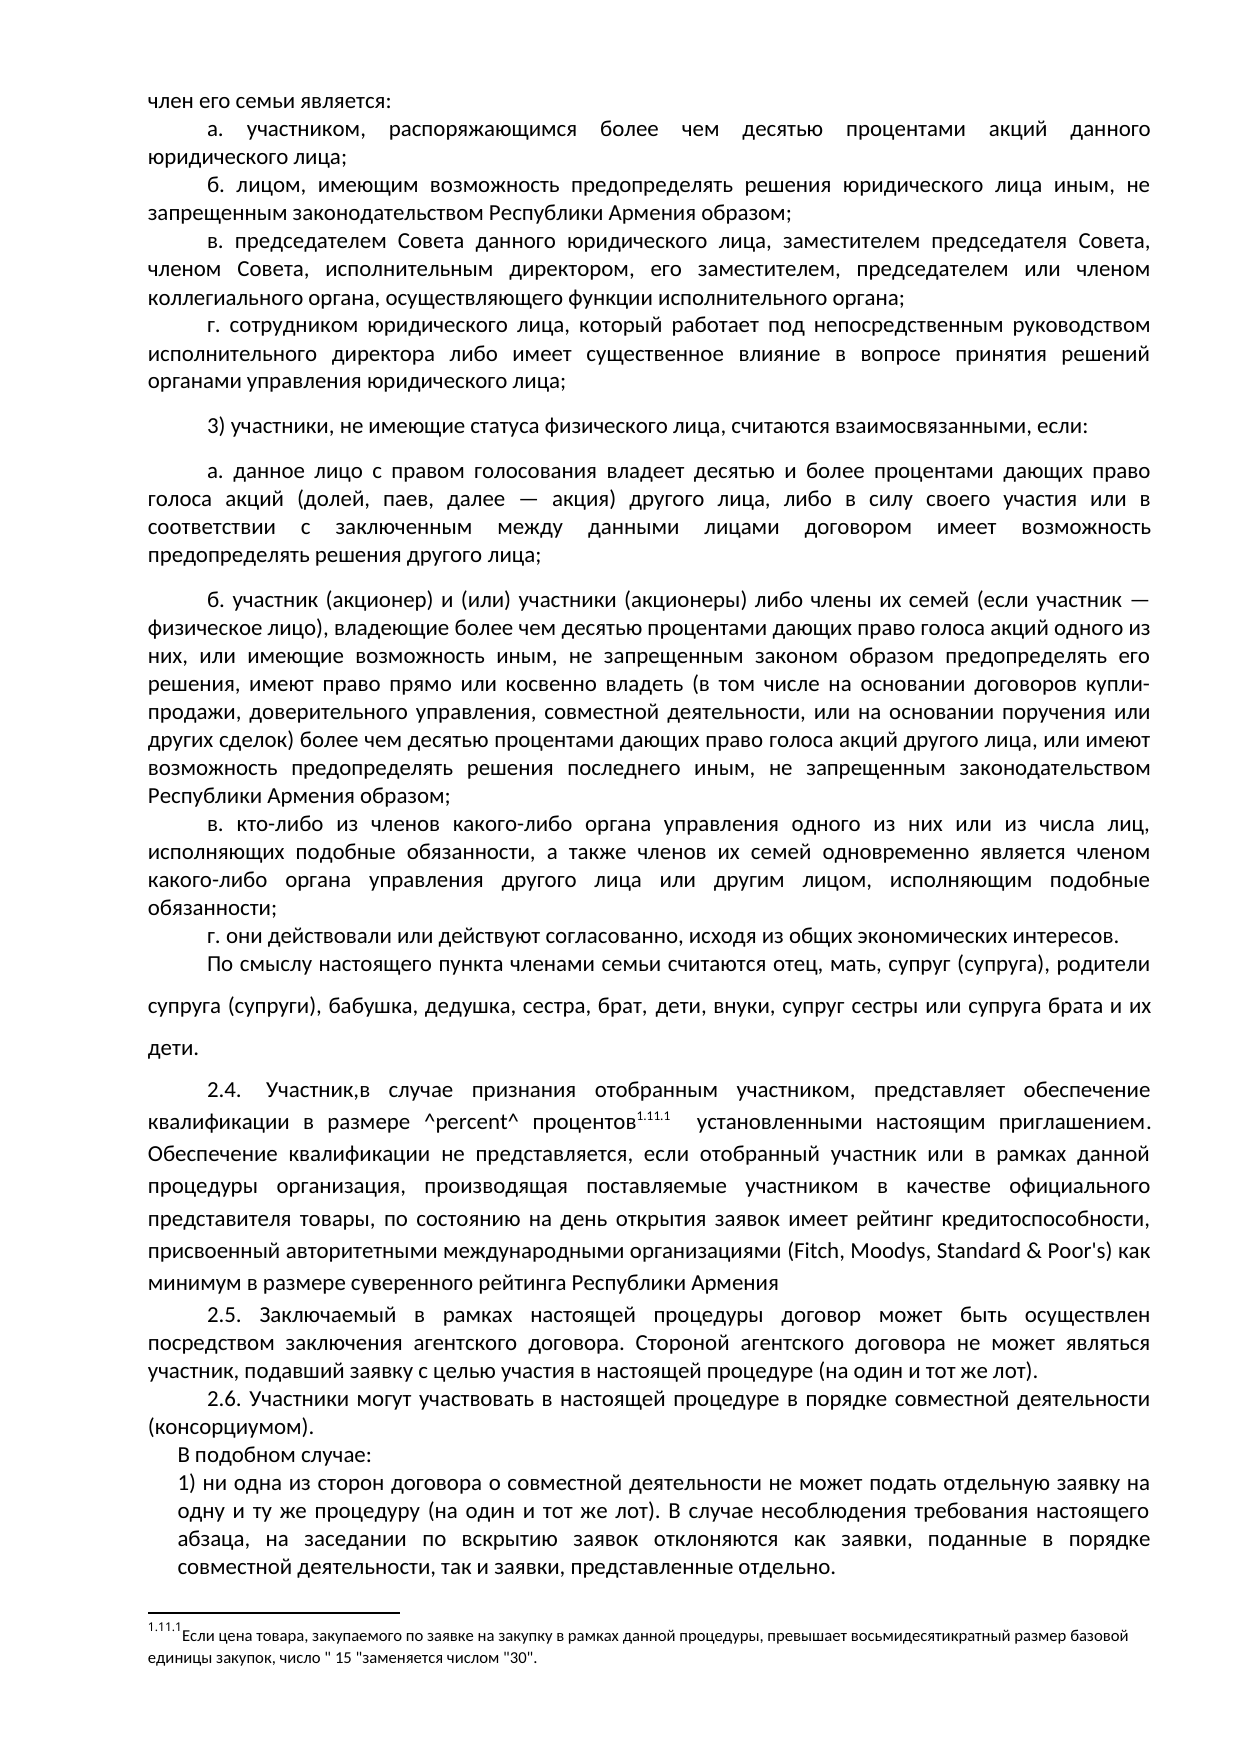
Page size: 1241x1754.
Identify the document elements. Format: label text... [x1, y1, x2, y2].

text 3) участники, не имеющие статуса физического лица, считаются взаимосвязанными, если: [148, 411, 1152, 439]
text г. сотрудником юридического лица, который работает под непосредственным руководством исполнительного директора либо имеет существенное влияние в вопросе принятия решений органами управления юридического лица; [148, 311, 1152, 395]
text а. данное лицо с правом голосования владеет десятью и более процентами дающих право голоса акций (долей, паев, далее — акция) другого лица, либо в силу своего участия или в соответствии с заключенным между данными лицами договором имеет возможность предопределять решения другого лица; [148, 456, 1152, 568]
text По смыслу настоящего пункта членами семьи считаются отец, мать, супруг (супруга), родители супруга (супруги), бабушка, дедушка, сестра, брат, дети, внуки, супруг сестры или супруга брата и их дети. [148, 949, 1152, 1061]
text в. председателем Совета данного юридического лица, заместителем председателя Совета, членом Совета, исполнительным директором, его заместителем, председателем или членом коллегиального органа, осуществляющего функции исполнительного органа; [148, 227, 1152, 311]
text а. участником, распоряжающимся более чем десятью процентами акций данного юридического лица; [148, 114, 1152, 171]
text 1) ни одна из сторон договора о совместной деятельности не может подать отдельную заявку на одну и ту же процедуру (на один и тот же лот). В случае несоблюдения требования настоящего абзаца, на заседании по вскрытию заявок отклоняются как заявки, поданные в порядке совместной деятельности, так и заявки, представленные отдельно. [177, 1468, 1152, 1581]
text б. участник (акционер) и (или) участники (акционеры) либо члены их семей (если участник — физическое лицо), владеющие более чем десятью процентами дающих право голоса акций одного из них, или имеющие возможность иным, не запрещенным законом образом предопределять его решения, имеют право прямо или косвенно владеть (в том числе на основании договоров купли-продажи, доверительного управления, совместной деятельности, или на основании поручения или других сделок) более чем десятью процентами дающих право голоса акций другого лица, или имеют возможность предопределять решения последнего иным, не запрещенным законодательством Республики Армения образом; [148, 585, 1152, 809]
text б. лицом, имеющим возможность предопределять решения юридического лица иным, не запрещенным законодательством Республики Армения образом; [148, 171, 1152, 227]
text В подобном случае: [177, 1440, 1152, 1468]
text г. они действовали или действуют согласованно, исходя из общих экономических интересов. [148, 921, 1152, 949]
text в. кто-либо из членов какого-либо органа управления одного из них или из числа лиц, исполняющих подобные обязанности, а также членов их семей одновременно является членом какого-либо органа управления другого лица или другим лицом, исполняющим подобные обязанности; [148, 809, 1152, 921]
text 2.6. Участники могут участвовать в настоящей процедуре в порядке совместной деятельности (консорциумом). [148, 1384, 1152, 1440]
text 2.4. Участник,в случае признания отобранным участником, представляет обеспечение квалификации в размере ^percent^ процентов1.1 установленными настоящим приглашением. Обеспечение квалификации не представляется, если отобранный участник или в рамках данной процедуры организация, производящая поставляемые участником в качестве официального представителя товары, по состоянию на день открытия заявок имеет рейтинг кредитоспособности, присвоенный авторитетными международными организациями (Fitch, Moodys, Standard & Poor's) как минимум в размере суверенного рейтинга Республики Армения [148, 1075, 1152, 1296]
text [148, 86, 1152, 114]
text 2.5. Заключаемый в рамках настоящей процедуры договор может быть осуществлен посредством заключения агентского договора. Стороной агентского договора не может являться участник, подавший заявку с целью участия в настоящей процедуре (на один и тот же лот). [148, 1300, 1152, 1384]
